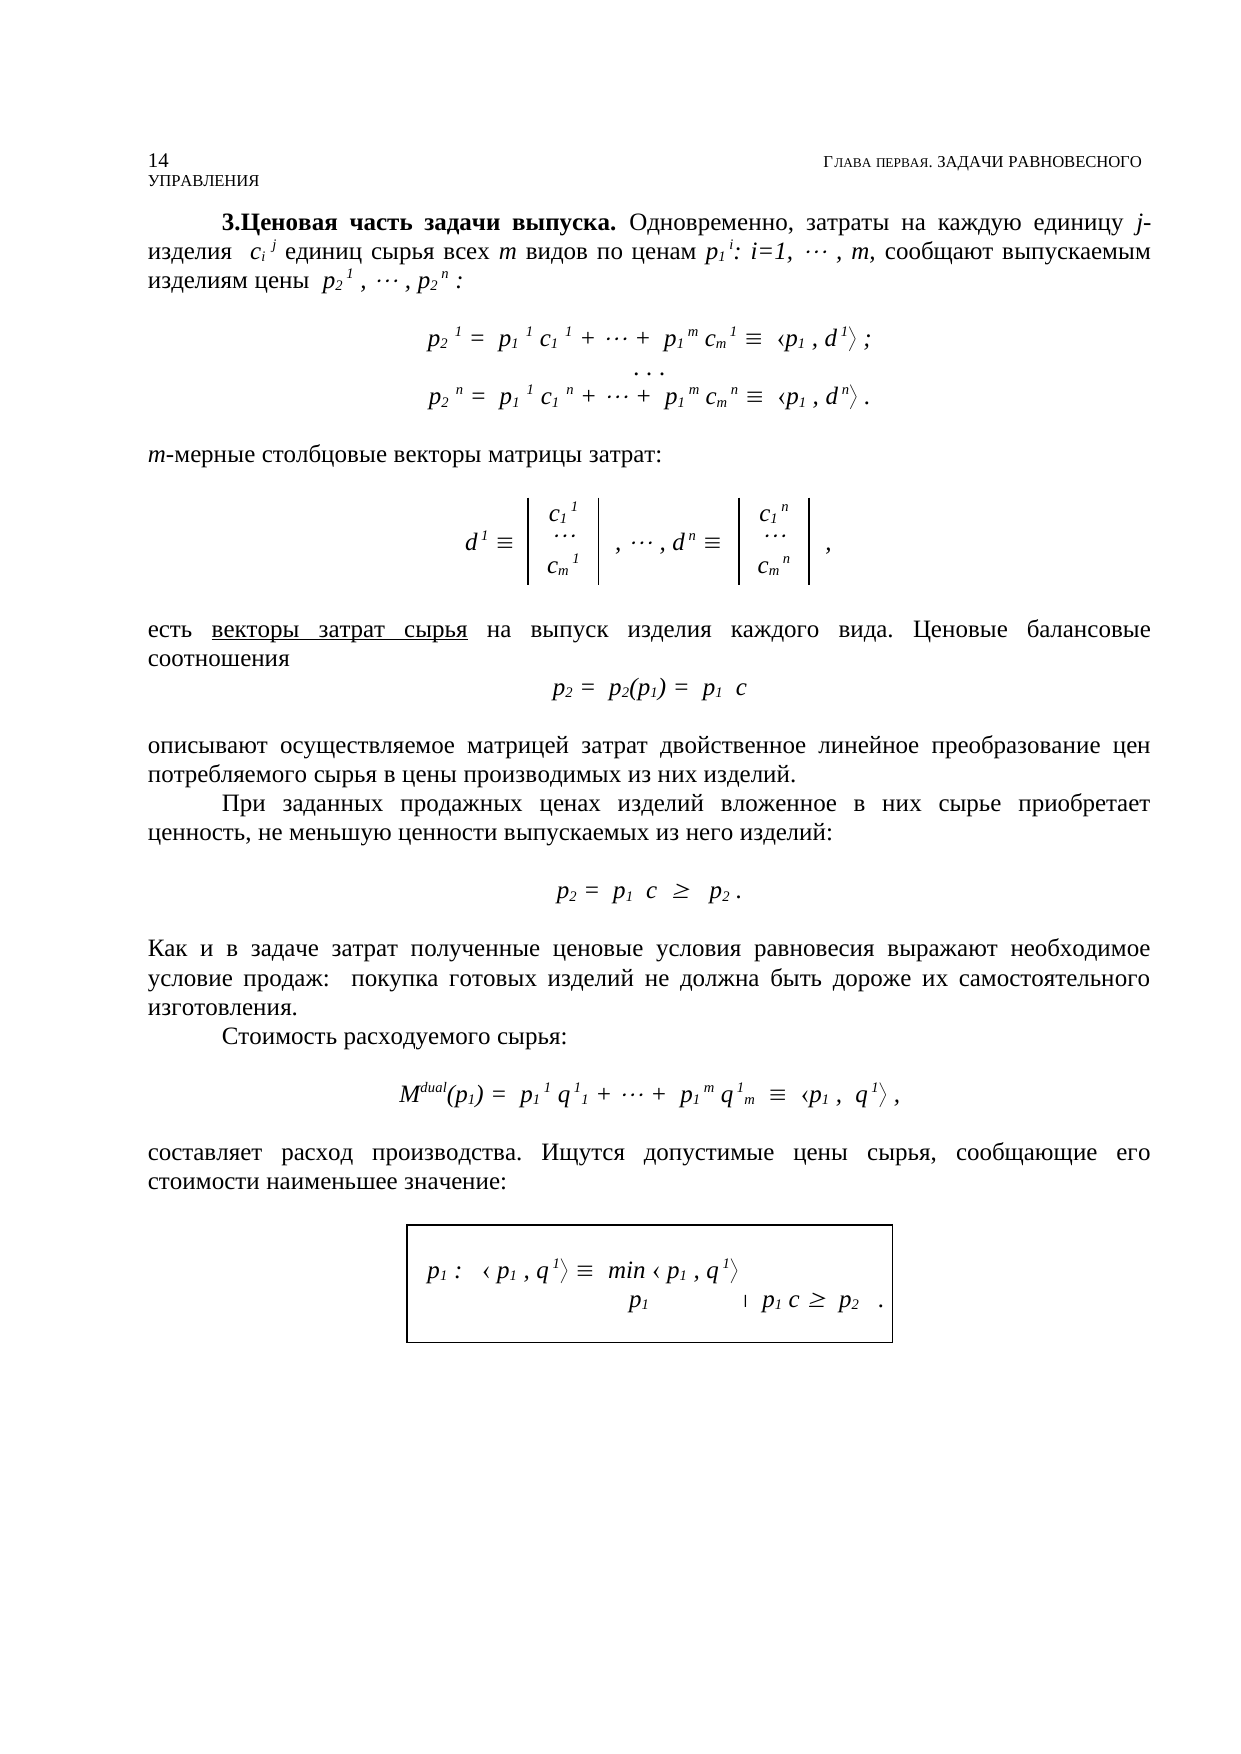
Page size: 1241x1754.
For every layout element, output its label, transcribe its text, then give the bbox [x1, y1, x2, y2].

text Стоимость расходуемого сырья: [148, 1021, 1152, 1049]
text p2 1 = p1 1 c1 1 + + p1 m cm 1 p1 , d 1 ; [148, 323, 1152, 352]
table_header c1 1 cm 1 [529, 498, 598, 584]
text есть векторы затрат сырья на выпуск изделия каждого вида. Ценовые балансовые соотношения [148, 614, 1152, 672]
table_header p1 : p1 , q 1 min p1 , q 1 p1 p1 c p2 . [408, 1226, 892, 1342]
text m-мерные столбцовые векторы матрицы затрат: [148, 439, 1152, 468]
table_header c1 n cm n [740, 498, 808, 584]
text p2 n = p1 1 c1 n + + p1 m cm n p1 , d n . [148, 381, 1152, 410]
text p2 = p2(p1) = p1 c [148, 672, 1152, 701]
text составляет расход производства. Ищутся допустимые цены сырья, сообщающие его стоимости наименьшее значение: [148, 1137, 1152, 1195]
text Mdual(p1) = p1 1 q 11 + + p1 m q 1m p1 , q 1 , [148, 1079, 1152, 1108]
text описывают осуществляемое матрицей затрат двойственное линейное преобразование цен потребляемого сырья в цены производимых из них изделий. [148, 730, 1152, 788]
text p2 = p1 c p2 . [148, 875, 1152, 904]
table_header , [810, 498, 848, 584]
text 3.Ценовая часть задачи выпуска. Одновременно, затраты на каждую единицу j-изделия ci j единиц сырья всех m видов по ценам p1 i: i=1, , m, сообщают выпускаемым изделиям цены p2 1 , , p2 n : [148, 207, 1152, 294]
table_header , , d n [599, 498, 738, 584]
text При заданных продажных ценах изделий вложенное в них сырье приобретает ценность, не меньшую ценности выпускаемых из него изделий: [148, 788, 1152, 846]
table_header d 1 [451, 498, 527, 584]
text Как и в задаче затрат полученные ценовые условия равновесия выражают необходимое условие продаж: покупка готовых изделий не должна быть дороже их самостоятельного изготовления. [148, 933, 1152, 1021]
text . . . [148, 352, 1152, 381]
